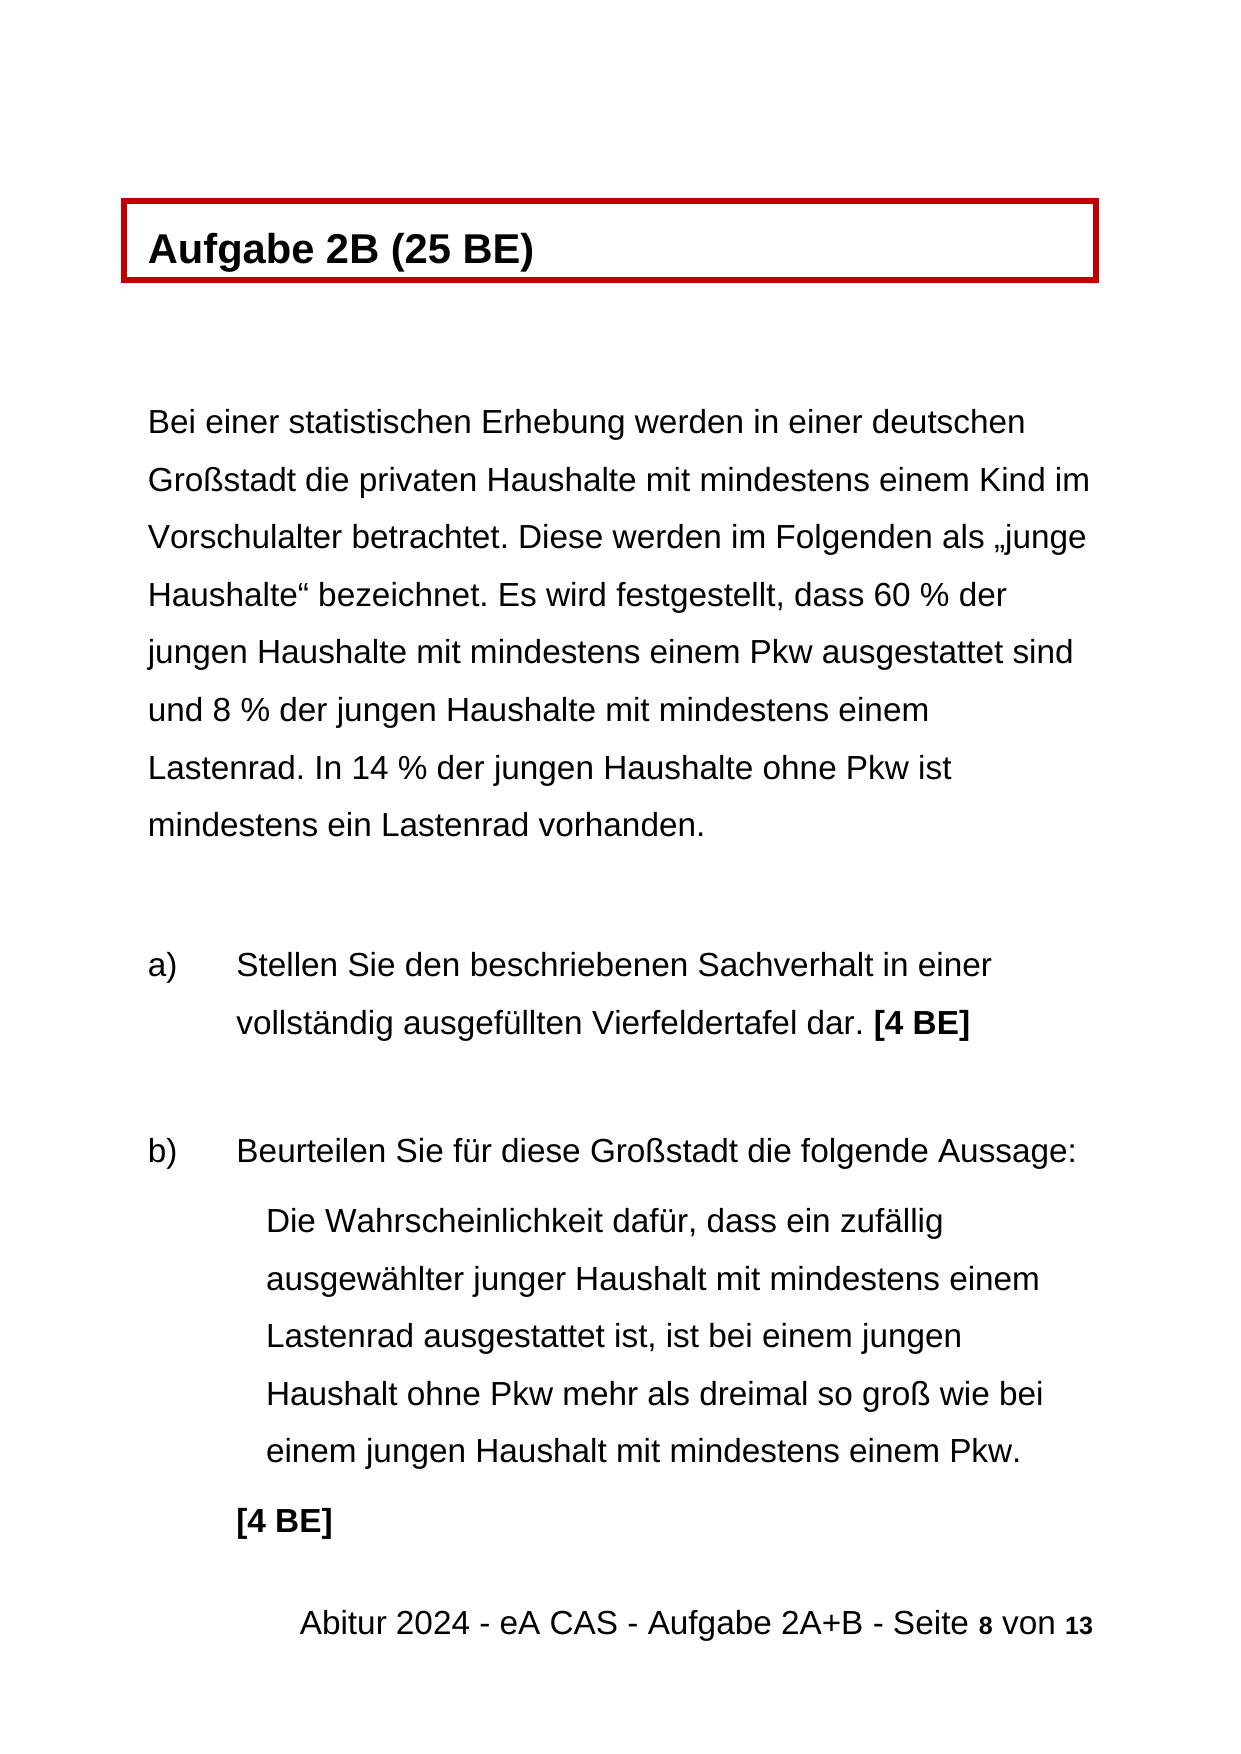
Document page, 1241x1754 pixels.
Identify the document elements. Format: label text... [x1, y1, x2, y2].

text Bei einer statistischen Erhebung werden in einer deutschen Großstadt die privaten Haushalte mit mindestens einem Kind im Vorschulalter betrachtet. Diese werden im Folgenden als „junge Haushalte“ bezeichnet. Es wird festgestellt, dass 60 % der jungen Haushalte mit mindestens einem Pkw ausgestattet sind und 8 % der jungen Haushalte mit mindestens einem Lastenrad. In 14 % der jungen Haushalte ohne Pkw ist mindestens ein Lastenrad vorhanden. [148, 402, 1093, 844]
list b) Beurteilen Sie für diese Großstadt die folgende Aussage: [148, 1131, 1093, 1169]
list a) Stellen Sie den beschriebenen Sachverhalt in einer vollständig ausgefüllten Vierfeldertafel dar. [4 BE] [148, 946, 1093, 1099]
list [4 BE] [236, 1501, 1093, 1597]
subtitle Aufgabe 2B (25 BE) [127, 204, 1093, 277]
list Die Wahrscheinlichkeit dafür, dass ein zufällig ausgewählter junger Haushalt mit mindestens einem Lastenrad ausgestattet ist, ist bei einem jungen Haushalt ohne Pkw mehr als dreimal so groß wie bei einem jungen Haushalt mit mindestens einem Pkw. [266, 1201, 1093, 1470]
